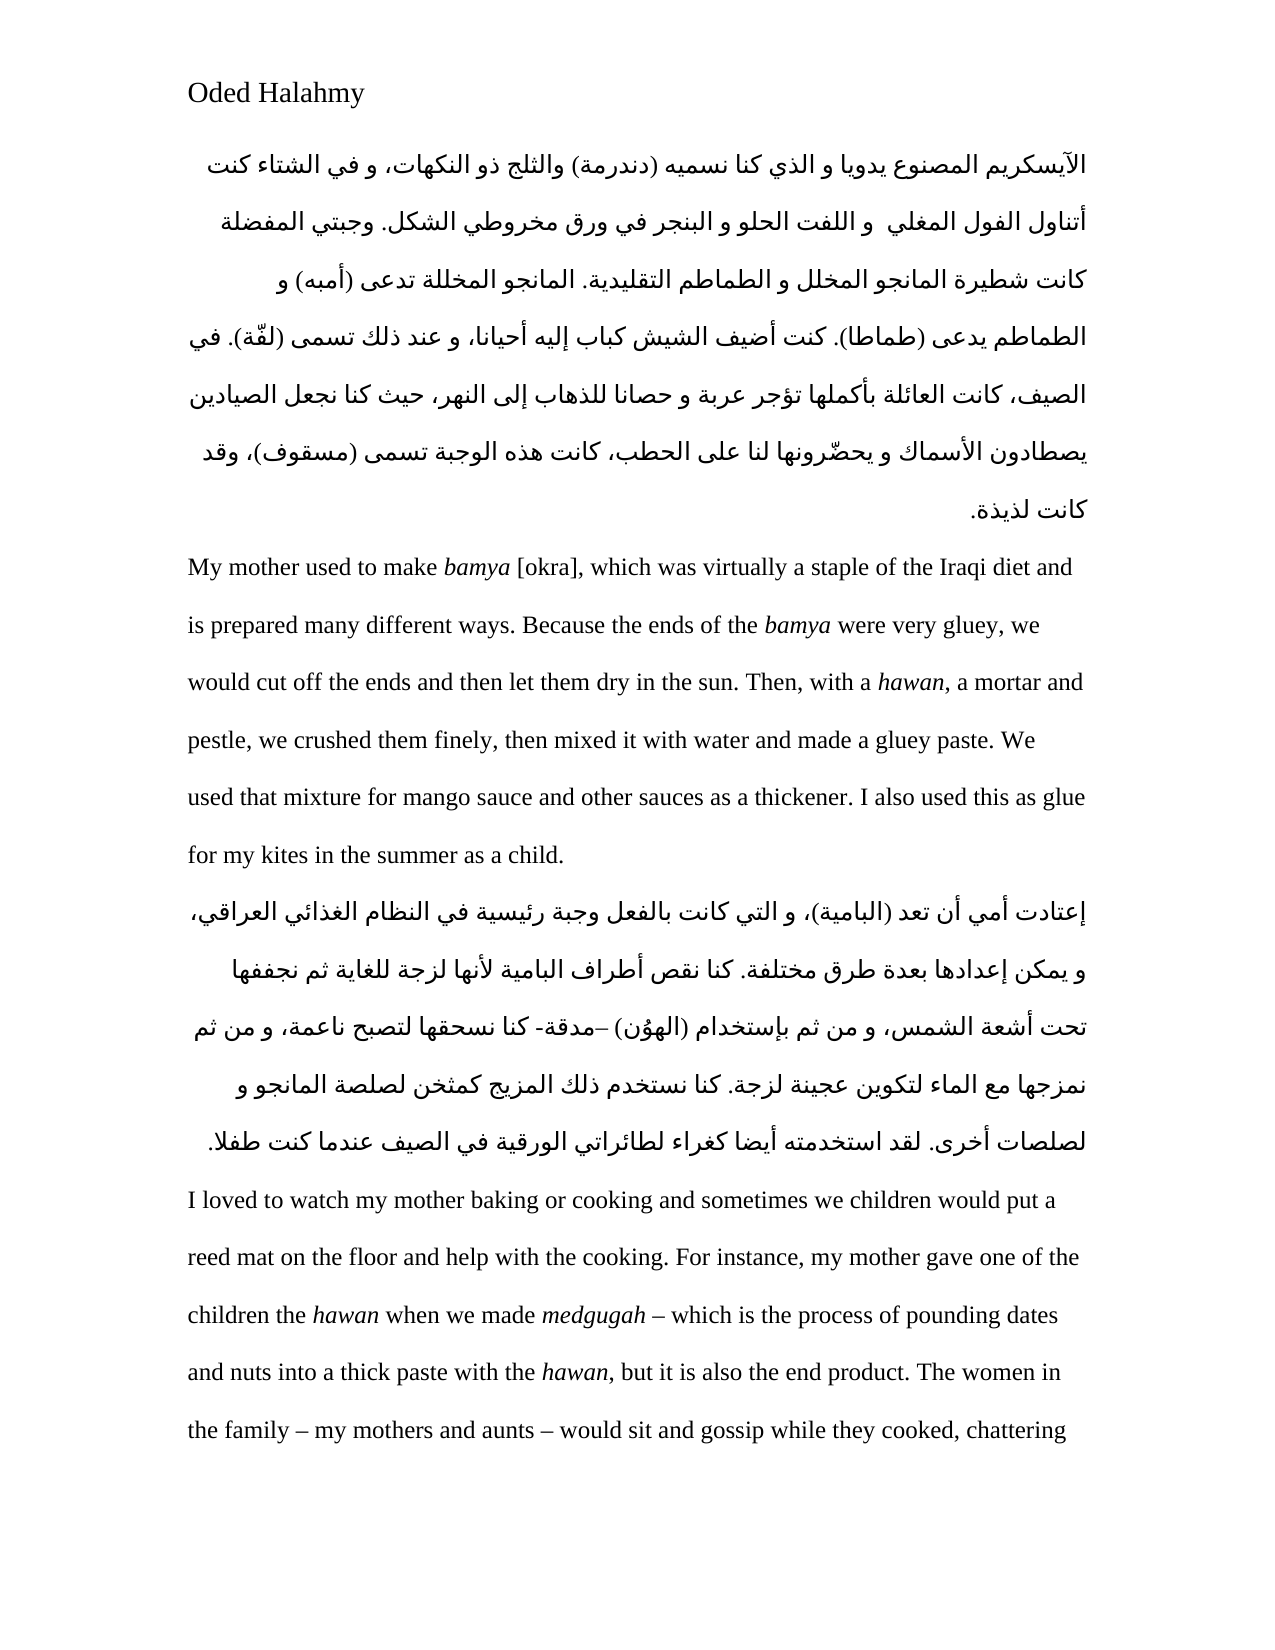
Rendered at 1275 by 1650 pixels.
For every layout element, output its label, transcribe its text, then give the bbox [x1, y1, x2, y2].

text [187, 1185, 1087, 1444]
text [187, 150, 1087, 524]
text My mother used to make bamya [okra], which was virtually a staple of the Iraqi diet and is prepared many different ways. Because the ends of the bamya were very gluey, we would cut off the ends and then let them dry in the sun. Then, with a hawan, a mortar and pestle, we crushed them finely, then mixed it with water and made a gluey paste. We used that mixture for mango sauce and other sauces as a thickener. I also used this as glue for my kites in the summer as a child. [187, 552, 1087, 869]
text إعتادت أمي أن تعد (البامية)، و التي كانت بالفعل وجبة رئيسية في النظام الغذائي العراقي، و يمكن إعدادها بعدة طرق مختلفة. كنا نقص أطراف البامية لأنها لزجة للغاية ثم نجففها تحت أشعة الشمس، و من ثم بإستخدام (الهوُن) –مدقة- كنا نسحقها لتصبح ناعمة، و من ثم نمزجها مع الماء لتكوين عجينة لزجة. كنا نستخدم ذلك المزيج كمثخن لصلصة المانجو و لصلصات أخرى. لقد استخدمته أيضا كغراء لطائراتي الورقية في الصيف عندما كنت طفلا. [187, 897, 1087, 1156]
